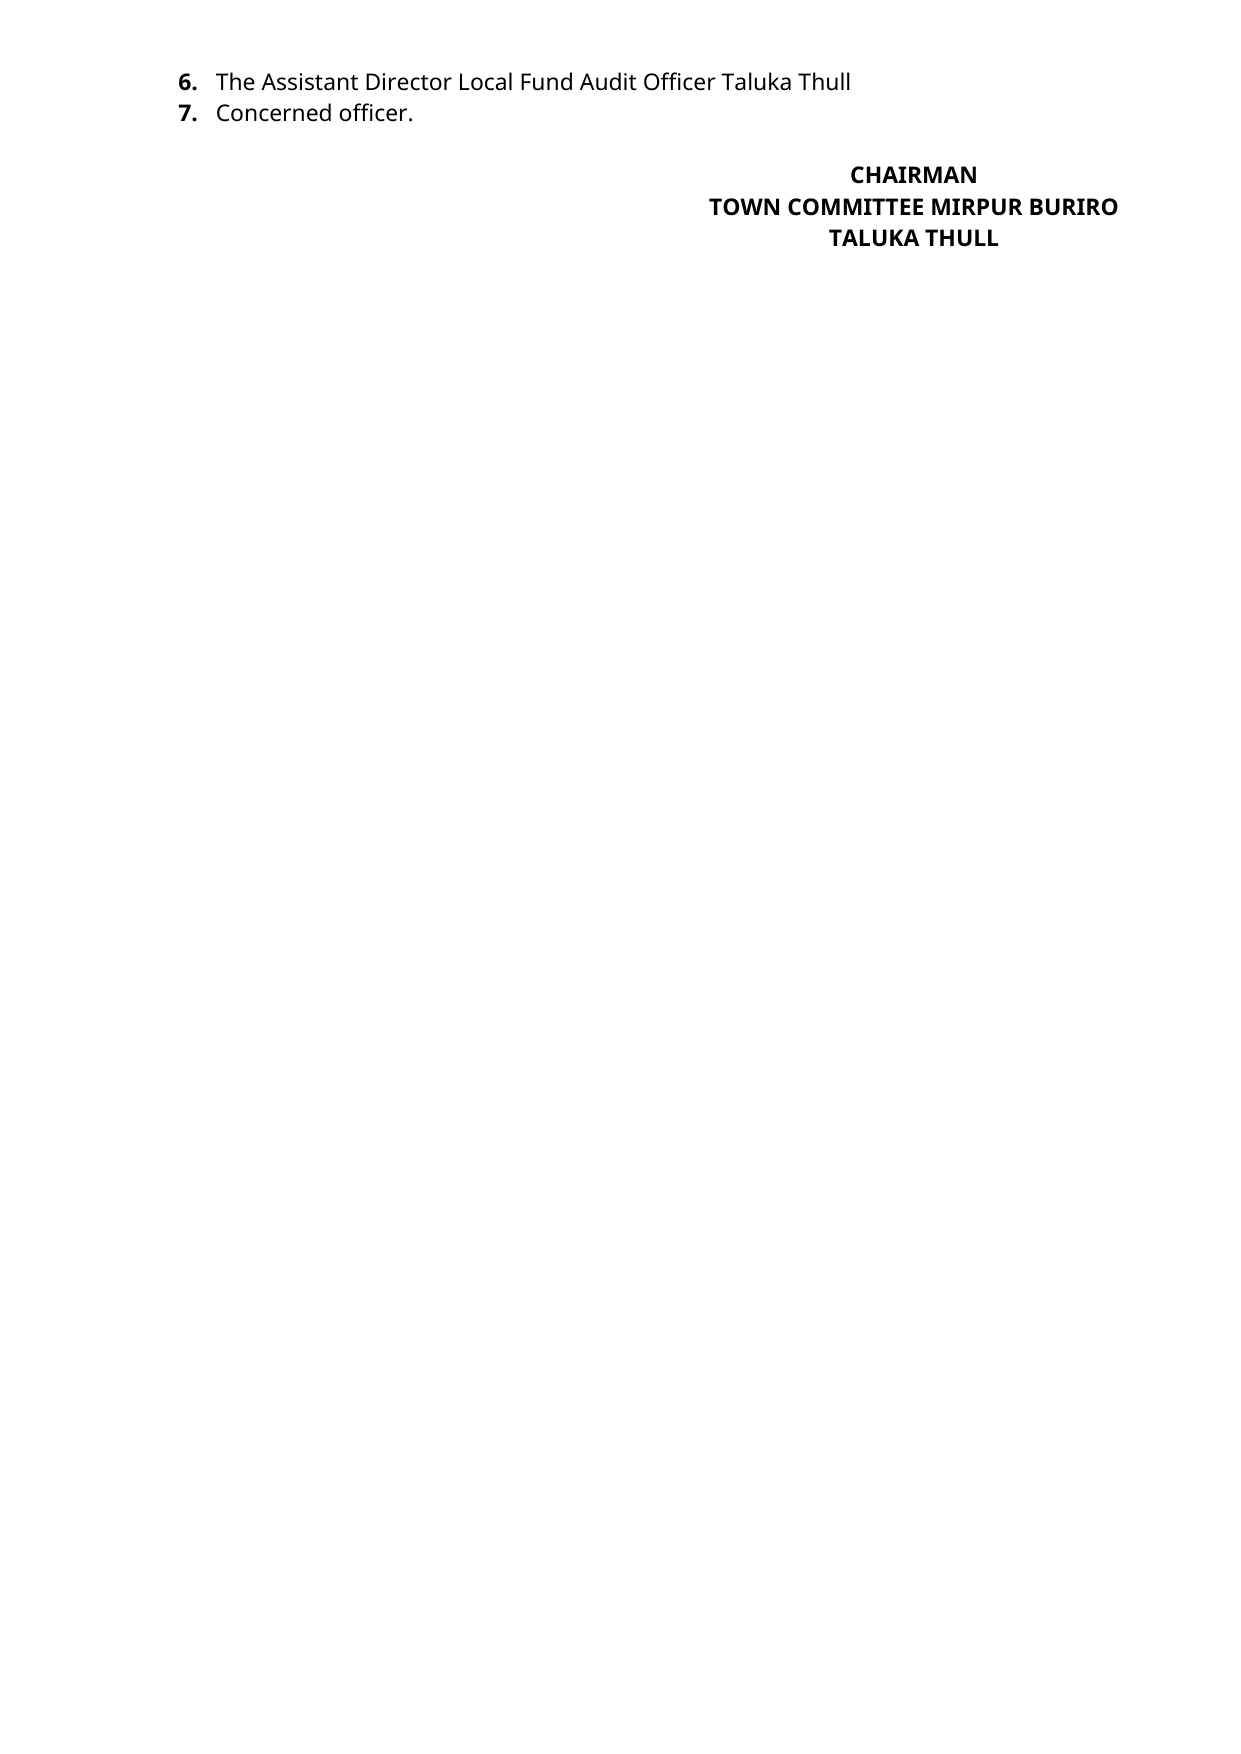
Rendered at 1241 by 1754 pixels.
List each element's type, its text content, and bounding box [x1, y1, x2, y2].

text TOWN COMMITTEE MIRPUR BURIRO [666, 191, 1162, 222]
text TALUKA THULL [666, 222, 1162, 253]
list Concerned officer. [178, 97, 1162, 128]
list The Assistant Director Local Fund Audit Officer Taluka Thull [178, 66, 1162, 97]
text CHAIRMAN [666, 159, 1162, 191]
